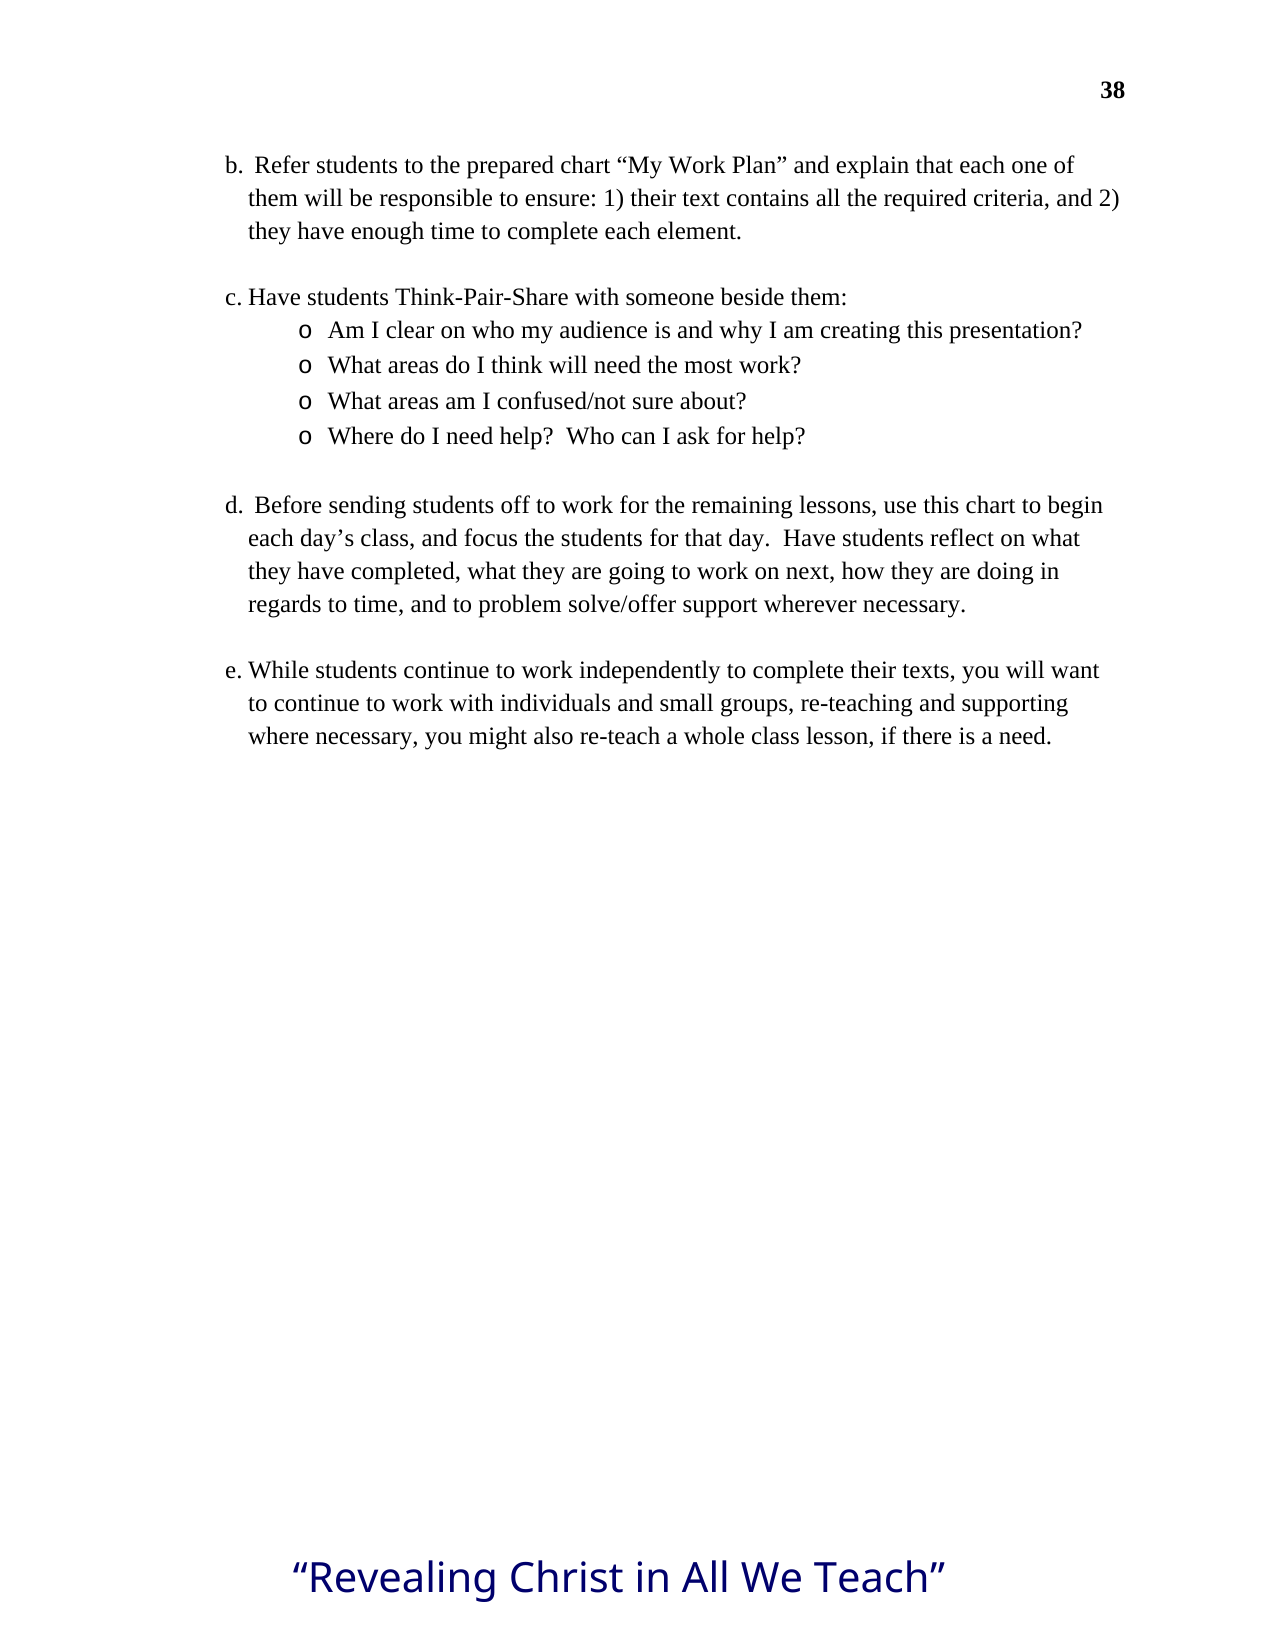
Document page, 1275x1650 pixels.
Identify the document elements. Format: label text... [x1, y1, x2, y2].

list What areas am I confused/not sure about? [298, 386, 1125, 417]
list Have students Think-Pair-Share with someone beside them: [225, 282, 1125, 311]
list Am I clear on who my audience is and why I am creating this presentation? [298, 315, 1125, 346]
list Before sending students off to work for the remaining lessons, use this chart to begin each day’s class, and focus the students for that day. Have students reflect on what they have completed, what they are going to work on next, how they are doing in regards to time, and to problem solve/offer support wherever necessary. [225, 490, 1125, 618]
list Refer students to the prepared chart “My Work Plan” and explain that each one of them will be responsible to ensure: 1) their text contains all the required criteria, and 2) they have enough time to complete each element. [225, 150, 1125, 245]
list What areas do I think will need the most work? [298, 351, 1125, 381]
list While students continue to work independently to complete their texts, you will want to continue to work with individuals and small groups, re-teaching and supporting where necessary, you might also re-teach a whole class lesson, if there is a need. [225, 655, 1125, 750]
list Where do I need help? Who can I ask for help? [298, 421, 1125, 452]
